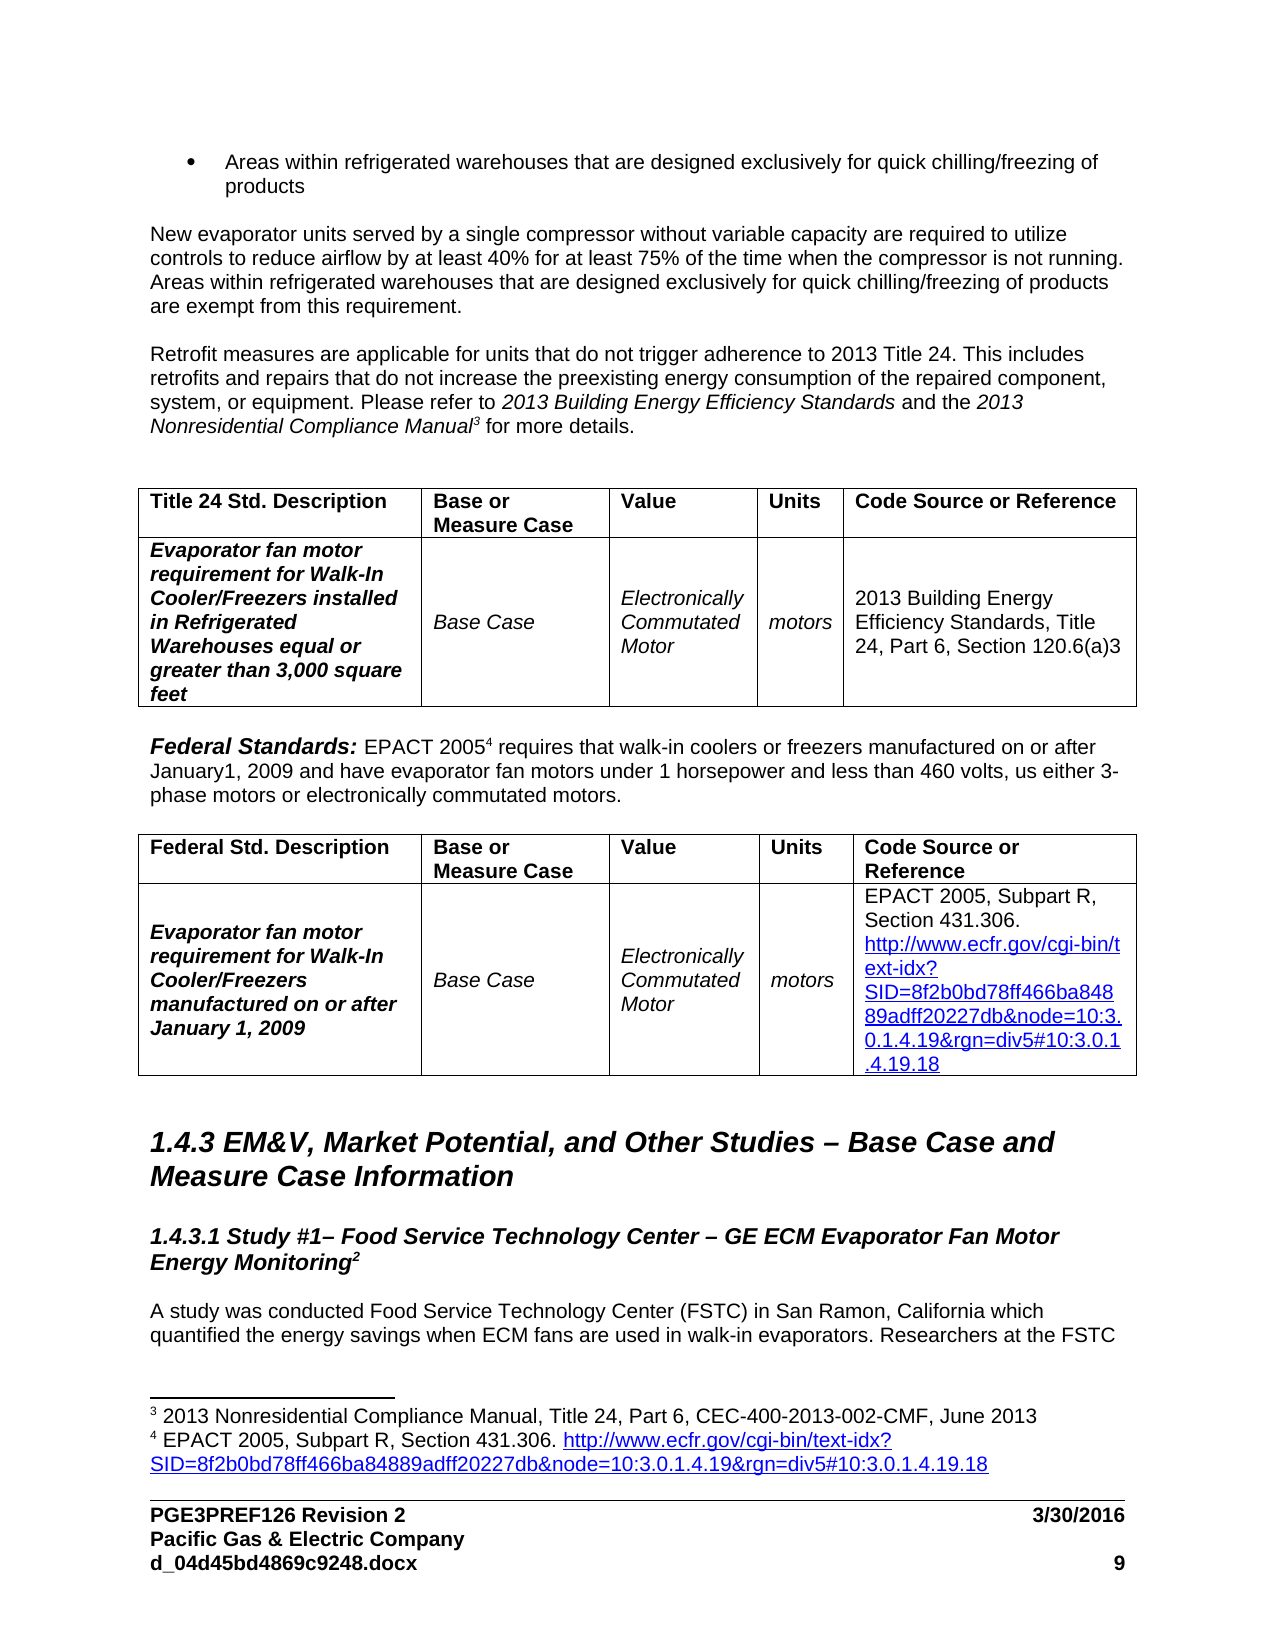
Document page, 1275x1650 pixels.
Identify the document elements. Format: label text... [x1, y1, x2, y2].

table_cell motors [758, 538, 843, 706]
table_cell Electronically Commutated Motor [610, 884, 759, 1075]
table_cell 2013 Building Energy Efficiency Standards, Title 24, Part 6, Section 120.6(a)3 [844, 538, 1136, 706]
table_cell Evaporator fan motor requirement for Walk-In Cooler/Freezers installed in Refrigerated Warehouses equal or greater than 3,000 square feet [139, 538, 421, 706]
text New evaporator units served by a single compressor without variable capacity are required to utilize controls to reduce airflow by at least 40% for at least 75% of the time when the compressor is not running. Areas within refrigerated warehouses that are designed exclusively for quick chilling/freezing of products are exempt from this requirement. [150, 222, 1125, 318]
table_header Code Source or Reference [844, 489, 1136, 537]
table_header Units [760, 835, 853, 883]
table_header Federal Std. Description [139, 835, 421, 883]
table_cell Base Case [422, 538, 609, 706]
table_header Value [610, 489, 757, 537]
table_header Code Source or Reference [854, 835, 1136, 883]
table_header Units [758, 489, 843, 537]
text 1.4.3.1 Study #1– Food Service Technology Center – GE ECM Evaporator Fan Motor Energy Monitoring [150, 1223, 1125, 1275]
table_header Title 24 Std. Description [139, 489, 421, 537]
table_header Base or Measure Case [422, 835, 609, 883]
subtitle 1.4.3 EM&V, Market Potential, and Other Studies – Base Case and Measure Case Information [150, 1125, 1125, 1192]
text Retrofit measures are applicable for units that do not trigger adherence to 2013 Title 24. This includes retrofits and repairs that do not increase the preexisting energy consumption of the repaired component, system, or equipment. Please refer to 2013 Building Energy Efficiency Standards and the 2013 Nonresidential Compliance Manual for more details. [150, 342, 1125, 438]
table_cell Base Case [422, 884, 609, 1075]
table_cell motors [760, 884, 853, 1075]
table_header Base or Measure Case [422, 489, 609, 537]
table_cell EPACT 2005, Subpart R, Section 431.306. http://www.ecfr.gov/cgi-bin/text-idx?SID=8f2b0bd78ff466ba84889adff20227db&node=10:3.0.1.4.19&rgn=div5#10:3.0.1.4.19.18 [854, 884, 1136, 1075]
table_cell Evaporator fan motor requirement for Walk-In Cooler/Freezers manufactured on or after January 1, 2009 [139, 884, 421, 1075]
list Areas within refrigerated warehouses that are designed exclusively for quick chilling/freezing of products [187, 150, 1125, 198]
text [150, 1299, 1125, 1347]
table_header Value [610, 835, 759, 883]
table_cell Electronically Commutated Motor [610, 538, 757, 706]
text Federal Standards: EPACT 2005 requires that walk-in coolers or freezers manufactured on or after January1, 2009 and have evaporator fan motors under 1 horsepower and less than 460 volts, us either 3-phase motors or electronically commutated motors. [150, 733, 1125, 807]
